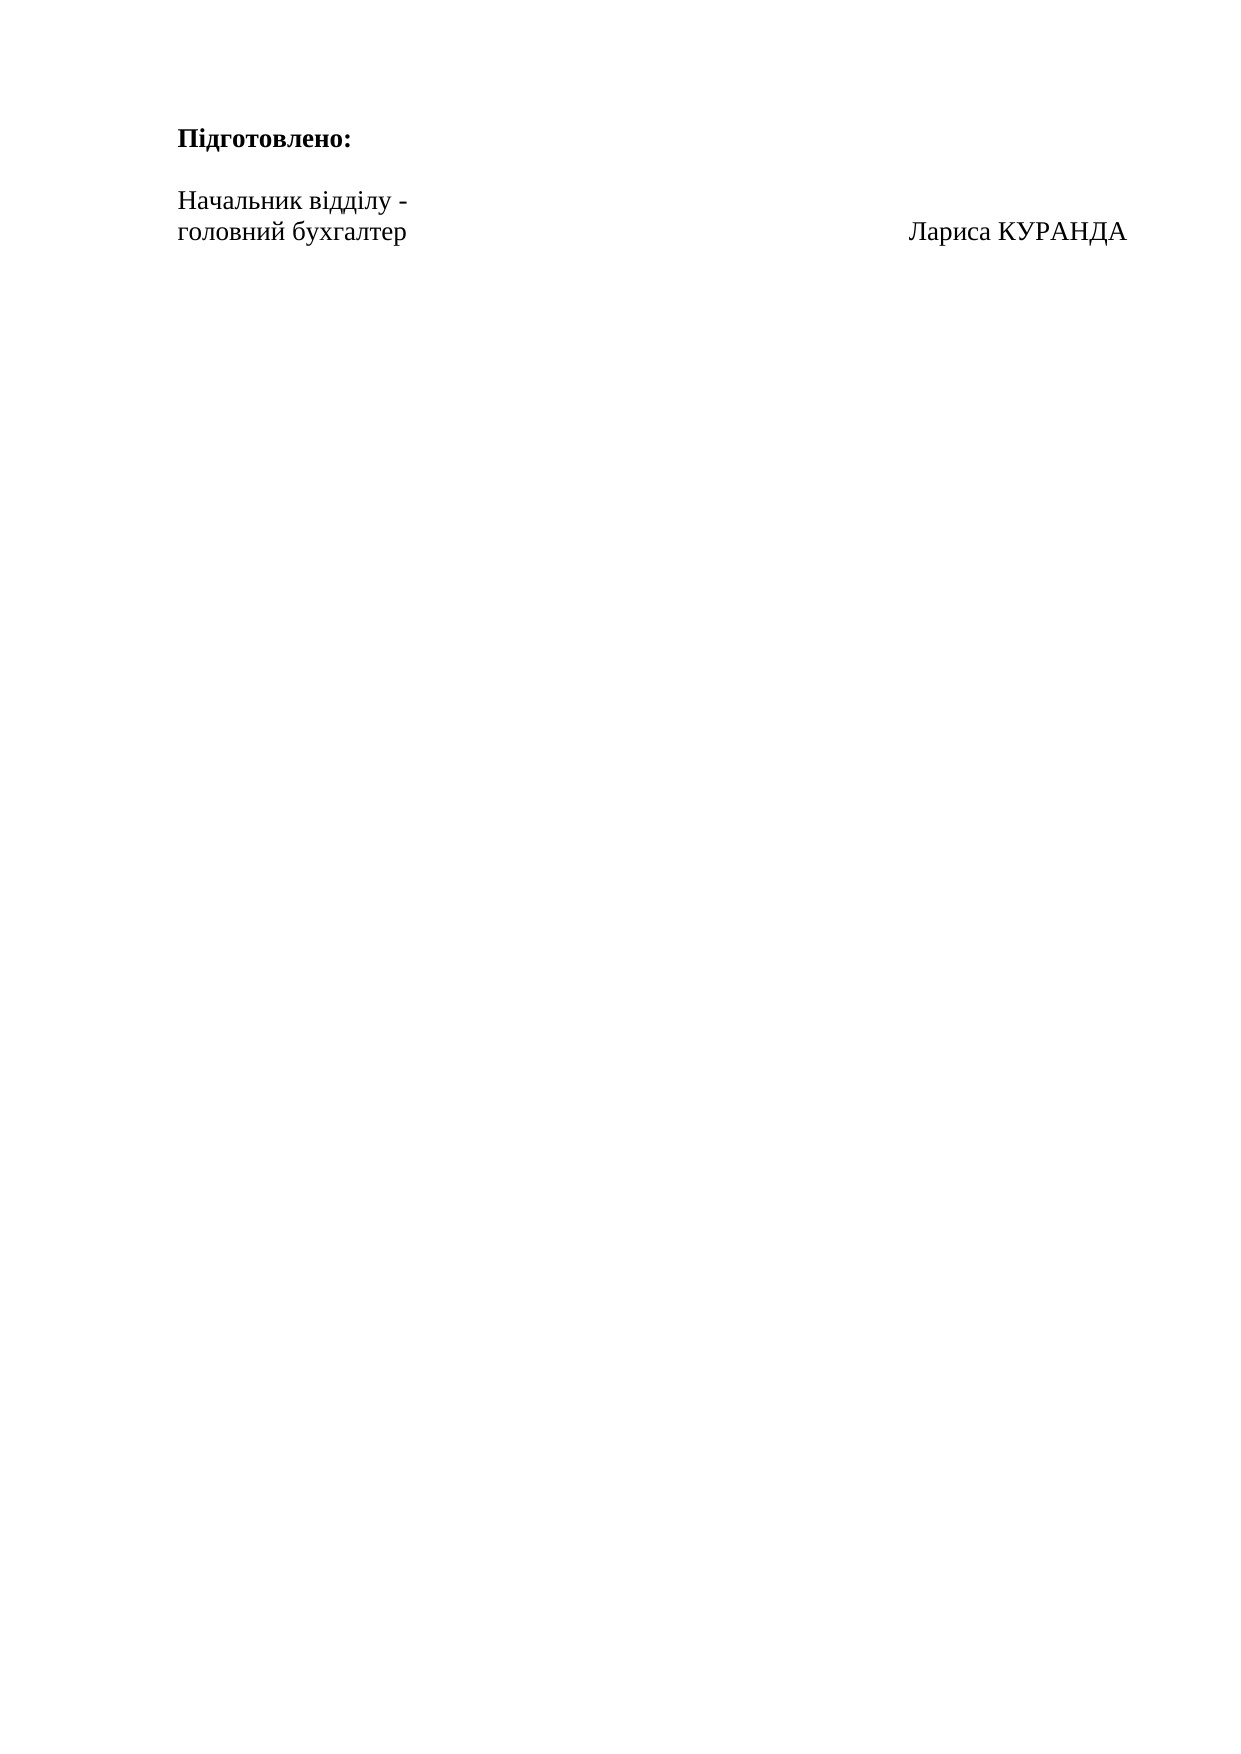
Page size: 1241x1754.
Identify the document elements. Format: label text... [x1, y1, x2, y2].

text Підготовлено: [177, 122, 1181, 153]
text Начальник відділу - [177, 184, 1181, 215]
text головний бухгалтер Лариса КУРАНДА [177, 215, 1181, 246]
